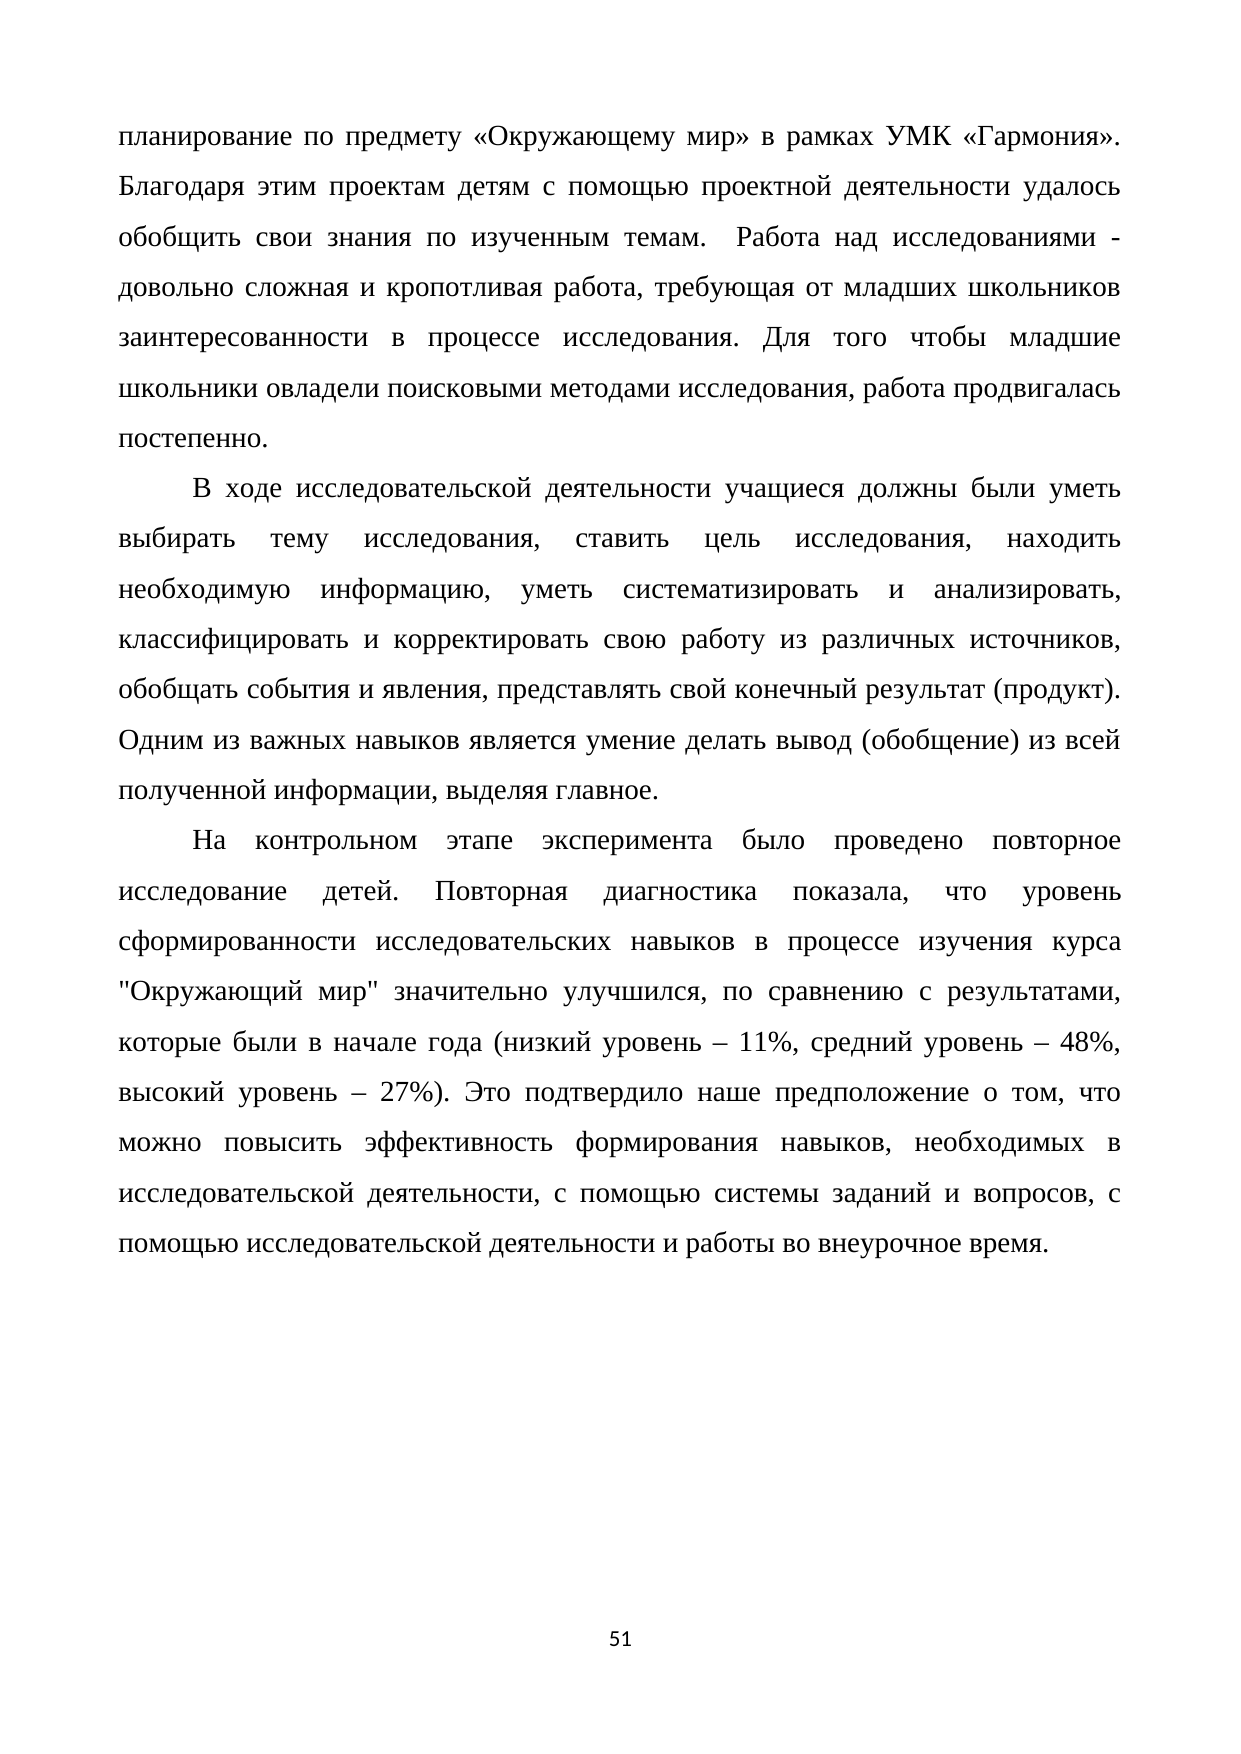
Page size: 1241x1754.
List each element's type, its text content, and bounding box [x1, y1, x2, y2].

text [118, 118, 1122, 453]
text На контрольном этапе эксперимента было проведено повторное исследование детей. Повторная диагностика показала, что уровень сформированности исследовательских навыков в процессе изучения курса "Окружающий мир" значительно улучшился, по сравнению с результатами, которые были в начале года (низкий уровень – 11%, средний уровень – 48%, высокий уровень – 27%). Это подтвердило наше предположение о том, что можно повысить эффективность формирования навыков, необходимых в исследовательской деятельности, с помощью системы заданий и вопросов, с помощью исследовательской деятельности и работы во внеурочное время. [118, 822, 1122, 1258]
text В ходе исследовательской деятельности учащиеся должны были уметь выбирать тему исследования, ставить цель исследования, находить необходимую информацию, уметь систематизировать и анализировать, классифицировать и корректировать свою работу из различных источников, обобщать события и явления, представлять свой конечный результат (продукт). Одним из важных навыков является умение делать вывод (обобщение) из всей полученной информации, выделяя главное. [118, 470, 1122, 806]
